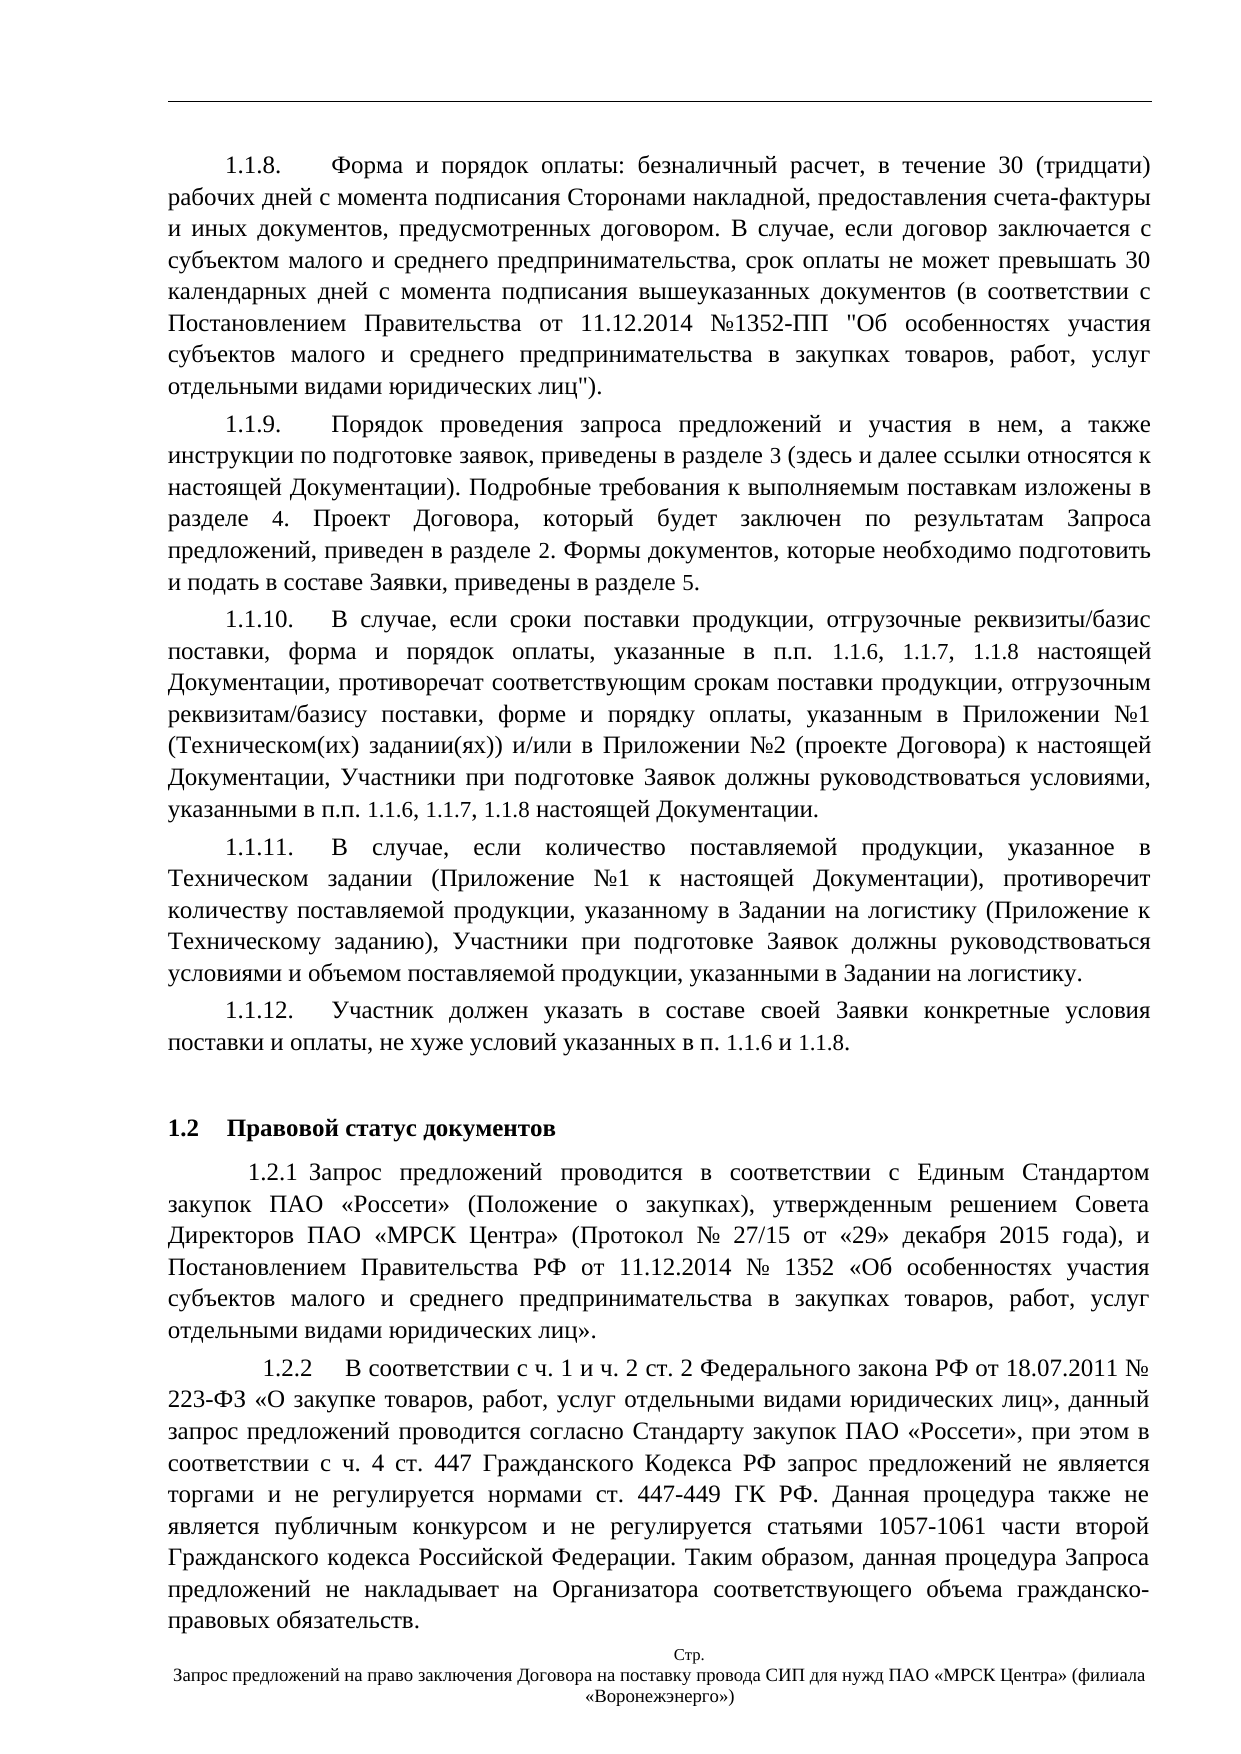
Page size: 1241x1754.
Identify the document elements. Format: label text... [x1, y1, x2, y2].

list В случае, если количество поставляемой продукции, указанное в Техническом задании (Приложение №1 к настоящей Документации), противоречит количеству поставляемой продукции, указанному в Задании на логистику (Приложение к Техническому заданию), Участники при подготовке Заявок должны руководствоваться условиями и объемом поставляемой продукции, указанными в Задании на логистику. [168, 832, 1152, 987]
list В соответствии с ч. 1 и ч. 2 ст. 2 Федерального закона РФ от 18.07.2011 № 223-ФЗ «О закупке товаров, работ, услуг отдельными видами юридических лиц», данный запрос предложений проводится согласно Стандарту закупок ПАО «Россети», при этом в соответствии с ч. 4 ст. 447 Гражданского Кодекса РФ запрос предложений не является торгами и не регулируется нормами ст. 447-449 ГК РФ. Данная процедура также не является публичным конкурсом и не регулируется статьями 1057-1061 части второй Гражданского кодекса Российской Федерации. Таким образом, данная процедура Запроса предложений не накладывает на Организатора соответствующего объема гражданско-правовых обязательств. [168, 1353, 1150, 1634]
list В случае, если сроки поставки продукции, отгрузочные реквизиты/базис поставки, форма и порядок оплаты, указанные в п.п. 1.1.6, 1.1.7, 1.1.8 настоящей Документации, противоречат соответствующим срокам поставки продукции, отгрузочным реквизитам/базису поставки, форме и порядку оплаты, указанным в Приложении №1 (Техническом(их) задании(ях)) и/или в Приложении №2 (проекте Договора) к настоящей Документации, Участники при подготовке Заявок должны руководствоваться условиями, указанными в п.п. 1.1.6, 1.1.7, 1.1.8 настоящей Документации. [168, 604, 1152, 822]
list Участник должен указать в составе своей Заявки конкретные условия поставки и оплаты, не хуже условий указанных в п. 1.1.6 и 1.1.8. [168, 996, 1152, 1056]
list Форма и порядок оплаты: безналичный расчет, в течение 30 (тридцати) рабочих дней с момента подписания Сторонами накладной, предоставления счета-фактуры и иных документов, предусмотренных договором. В случае, если договор заключается с субъектом малого и среднего предпринимательства, срок оплаты не может превышать 30 календарных дней с момента подписания вышеуказанных документов (в соответствии с Постановлением Правительства от 11.12.2014 №1352-ПП "Об особенностях участия субъектов малого и среднего предпринимательства в закупках товаров, работ, услуг отдельными видами юридических лиц"). [168, 150, 1152, 400]
list Запрос предложений проводится в соответствии с Единым Стандартом закупок ПАО «Россети» (Положение о закупках), утвержденным решением Совета Директоров ПАО «МРСК Центра» (Протокол № 27/15 от «29» декабря 2015 года), и Постановлением Правительства РФ от 11.12.2014 № 1352 «Об особенностях участия субъектов малого и среднего предпринимательства в закупках товаров, работ, услуг отдельными видами юридических лиц». [168, 1157, 1150, 1344]
list Порядок проведения запроса предложений и участия в нем, а также инструкции по подготовке заявок, приведены в разделе 3 (здесь и далее ссылки относятся к настоящей Документации). Подробные требования к выполняемым поставкам изложены в разделе 4. Проект Договора, который будет заключен по результатам Запроса предложений, приведен в разделе 2. Формы документов, которые необходимо подготовить и подать в составе Заявки, приведены в разделе 5. [168, 409, 1152, 595]
subtitle Правовой статус документов [168, 1113, 1152, 1142]
